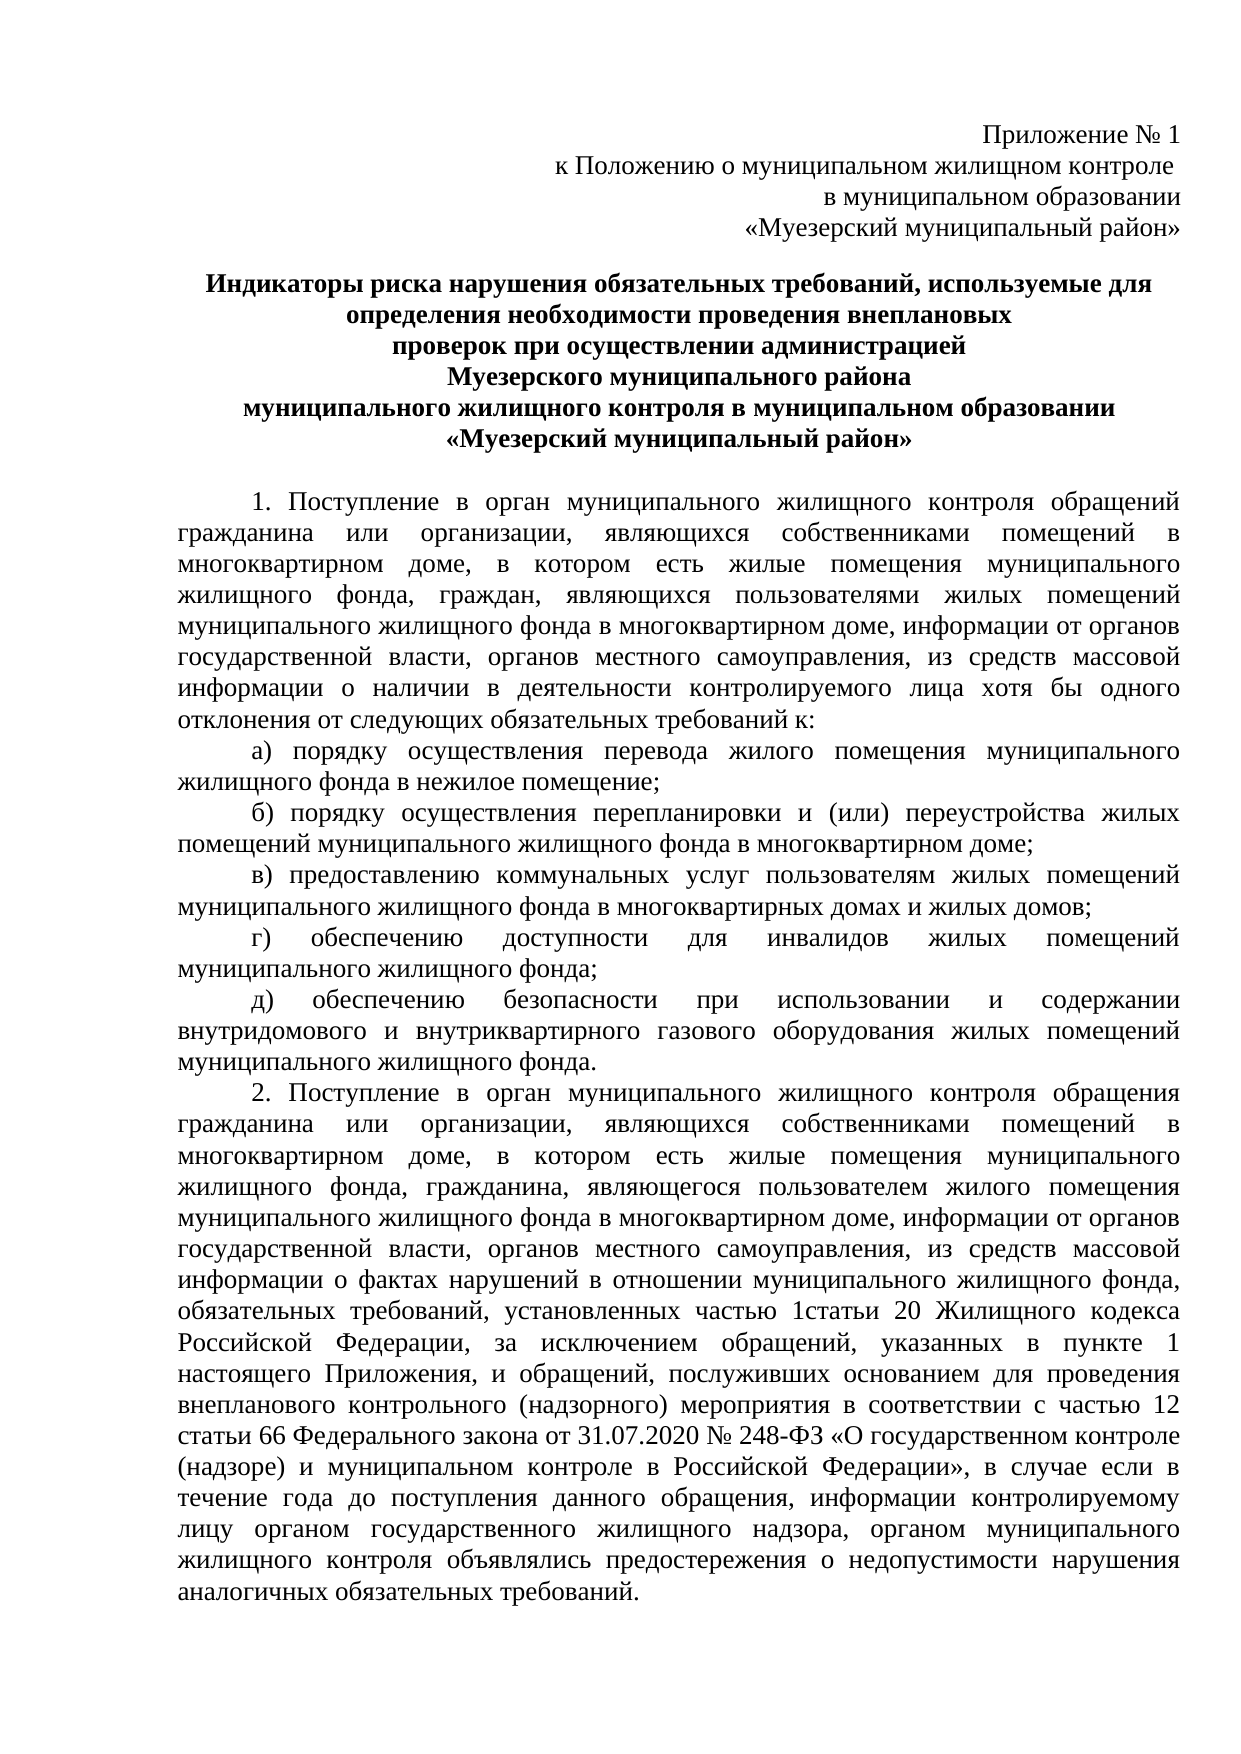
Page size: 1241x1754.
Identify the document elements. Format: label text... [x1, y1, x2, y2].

text 2. Поступление в орган муниципального жилищного контроля обращения гражданина или организации, являющихся собственниками помещений в многоквартирном доме, в котором есть жилые помещения муниципального жилищного фонда, гражданина, являющегося пользователем жилого помещения муниципального жилищного фонда в многоквартирном доме, информации от органов государственной власти, органов местного самоуправления, из средств массовой информации о фактах нарушений в отношении муниципального жилищного фонда, обязательных требований, установленных частью 1статьи 20 Жилищного кодекса Российской Федерации, за исключением обращений, указанных в пункте 1 настоящего Приложения, и обращений, послуживших основанием для проведения внепланового контрольного (надзорного) мероприятия в соответствии с частью 12 статьи 66 Федерального закона от 31.07.2020 № 248-ФЗ «О государственном контроле (надзоре) и муниципальном контроле в Российской Федерации», в случае если в течение года до поступления данного обращения, информации контролируемому лицу органом государственного жилищного надзора, органом муниципального жилищного контроля объявлялись предостережения о недопустимости нарушения аналогичных обязательных требований. [177, 1076, 1181, 1606]
text Приложение № 1 [177, 118, 1181, 149]
text б) порядку осуществления перепланировки и (или) переустройства жилых помещений муниципального жилищного фонда в многоквартирном доме; [177, 796, 1181, 858]
text к Положению о муниципальном жилищном контроле в муниципальном образовании [177, 149, 1181, 212]
text д) обеспечению безопасности при использовании и содержании внутридомового и внутриквартирного газового оборудования жилых помещений муниципального жилищного фонда. [177, 983, 1181, 1076]
title проверок при осуществлении администрацией [177, 329, 1181, 360]
text «Муезерский муниципальный район» [177, 212, 1181, 243]
text в) предоставлению коммунальных услуг пользователям жилых помещений муниципального жилищного фонда в многоквартирных домах и жилых домов; [177, 858, 1181, 921]
text муниципального жилищного контроля в муниципальном образовании «Муезерский муниципальный район» [177, 391, 1181, 453]
text г) обеспечению доступности для инвалидов жилых помещений муниципального жилищного фонда; [177, 921, 1181, 983]
text а) порядку осуществления перевода жилого помещения муниципального жилищного фонда в нежилое помещение; [177, 734, 1181, 796]
text 1. Поступление в орган муниципального жилищного контроля обращений гражданина или организации, являющихся собственниками помещений в многоквартирном доме, в котором есть жилые помещения муниципального жилищного фонда, граждан, являющихся пользователями жилых помещений муниципального жилищного фонда в многоквартирном доме, информации от органов государственной власти, органов местного самоуправления, из средств массовой информации о наличии в деятельности контролируемого лица хотя бы одного отклонения от следующих обязательных требований к: [177, 485, 1181, 734]
title Индикаторы риска нарушения обязательных требований, используемые для определения необходимости проведения внеплановых [177, 267, 1181, 329]
title Муезерского муниципального района [177, 360, 1181, 391]
